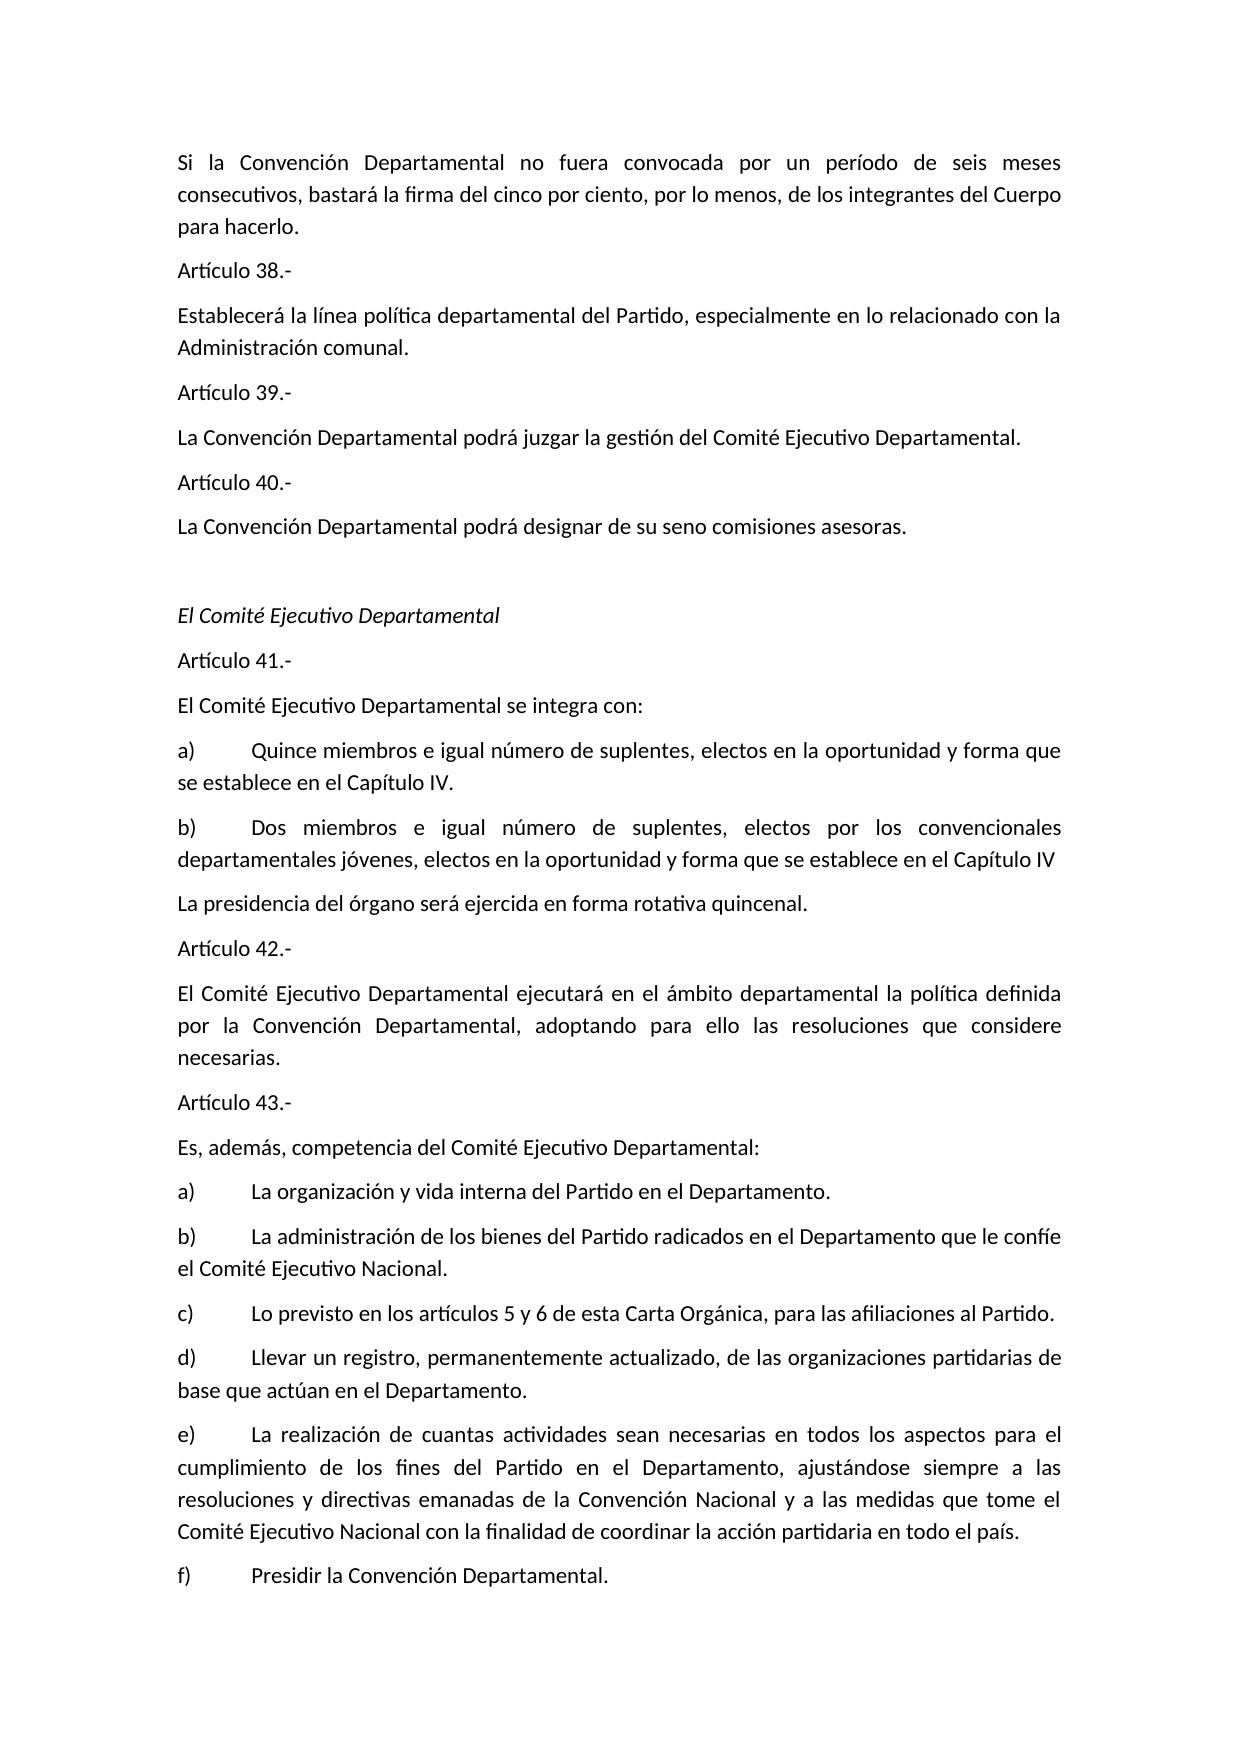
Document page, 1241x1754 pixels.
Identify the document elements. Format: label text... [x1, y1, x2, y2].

text e) La realización de cuantas actividades sean necesarias en todos los aspectos para el cumplimiento de los fines del Partido en el Departamento, ajustándose siempre a las resoluciones y directivas emanadas de la Convención Nacional y a las medidas que tome el Comité Ejecutivo Nacional con la finalidad de coordinar la acción partidaria en todo el país. [177, 1420, 1063, 1545]
text Artículo 43.- [177, 1088, 1063, 1116]
text b) La administración de los bienes del Partido radicados en el Departamento que le confíe el Comité Ejecutivo Nacional. [177, 1222, 1063, 1282]
text c) Lo previsto en los artículos 5 y 6 de esta Carta Orgánica, para las afiliaciones al Partido. [177, 1299, 1063, 1327]
text Artículo 38.- [177, 257, 1063, 285]
text Artículo 39.- [177, 378, 1063, 406]
text f) Presidir la Convención Departamental. [177, 1562, 1063, 1590]
text La Convención Departamental podrá juzgar la gestión del Comité Ejecutivo Departamental. [177, 423, 1063, 451]
text El Comité Ejecutivo Departamental se integra con: [177, 691, 1063, 719]
text a) Quince miembros e igual número de suplentes, electos en la oportunidad y forma que se establece en el Capítulo IV. [177, 736, 1063, 796]
text Artículo 40.- [177, 468, 1063, 496]
text Es, además, competencia del Comité Ejecutivo Departamental: [177, 1133, 1063, 1161]
text Artículo 42.- [177, 934, 1063, 962]
text La Convención Departamental podrá designar de su seno comisiones asesoras. [177, 512, 1063, 540]
text d) Llevar un registro, permanentemente actualizado, de las organizaciones partidarias de base que actúan en el Departamento. [177, 1343, 1063, 1404]
text El Comité Ejecutivo Departamental ejecutará en el ámbito departamental la política definida por la Convención Departamental, adoptando para ello las resoluciones que considere necesarias. [177, 979, 1063, 1071]
text El Comité Ejecutivo Departamental [177, 602, 1063, 630]
text Artículo 41.- [177, 646, 1063, 674]
text Establecerá la línea política departamental del Partido, especialmente en lo relacionado con la Administración comunal. [177, 301, 1063, 362]
text Si la Convención Departamental no fuera convocada por un período de seis meses consecutivos, bastará la firma del cinco por ciento, por lo menos, de los integrantes del Cuerpo para hacerlo. [177, 148, 1063, 240]
text La presidencia del órgano será ejercida en forma rotativa quincenal. [177, 889, 1063, 917]
text b) Dos miembros e igual número de suplentes, electos por los convencionales departamentales jóvenes, electos en la oportunidad y forma que se establece en el Capítulo IV [177, 813, 1063, 873]
text a) La organización y vida interna del Partido en el Departamento. [177, 1177, 1063, 1205]
